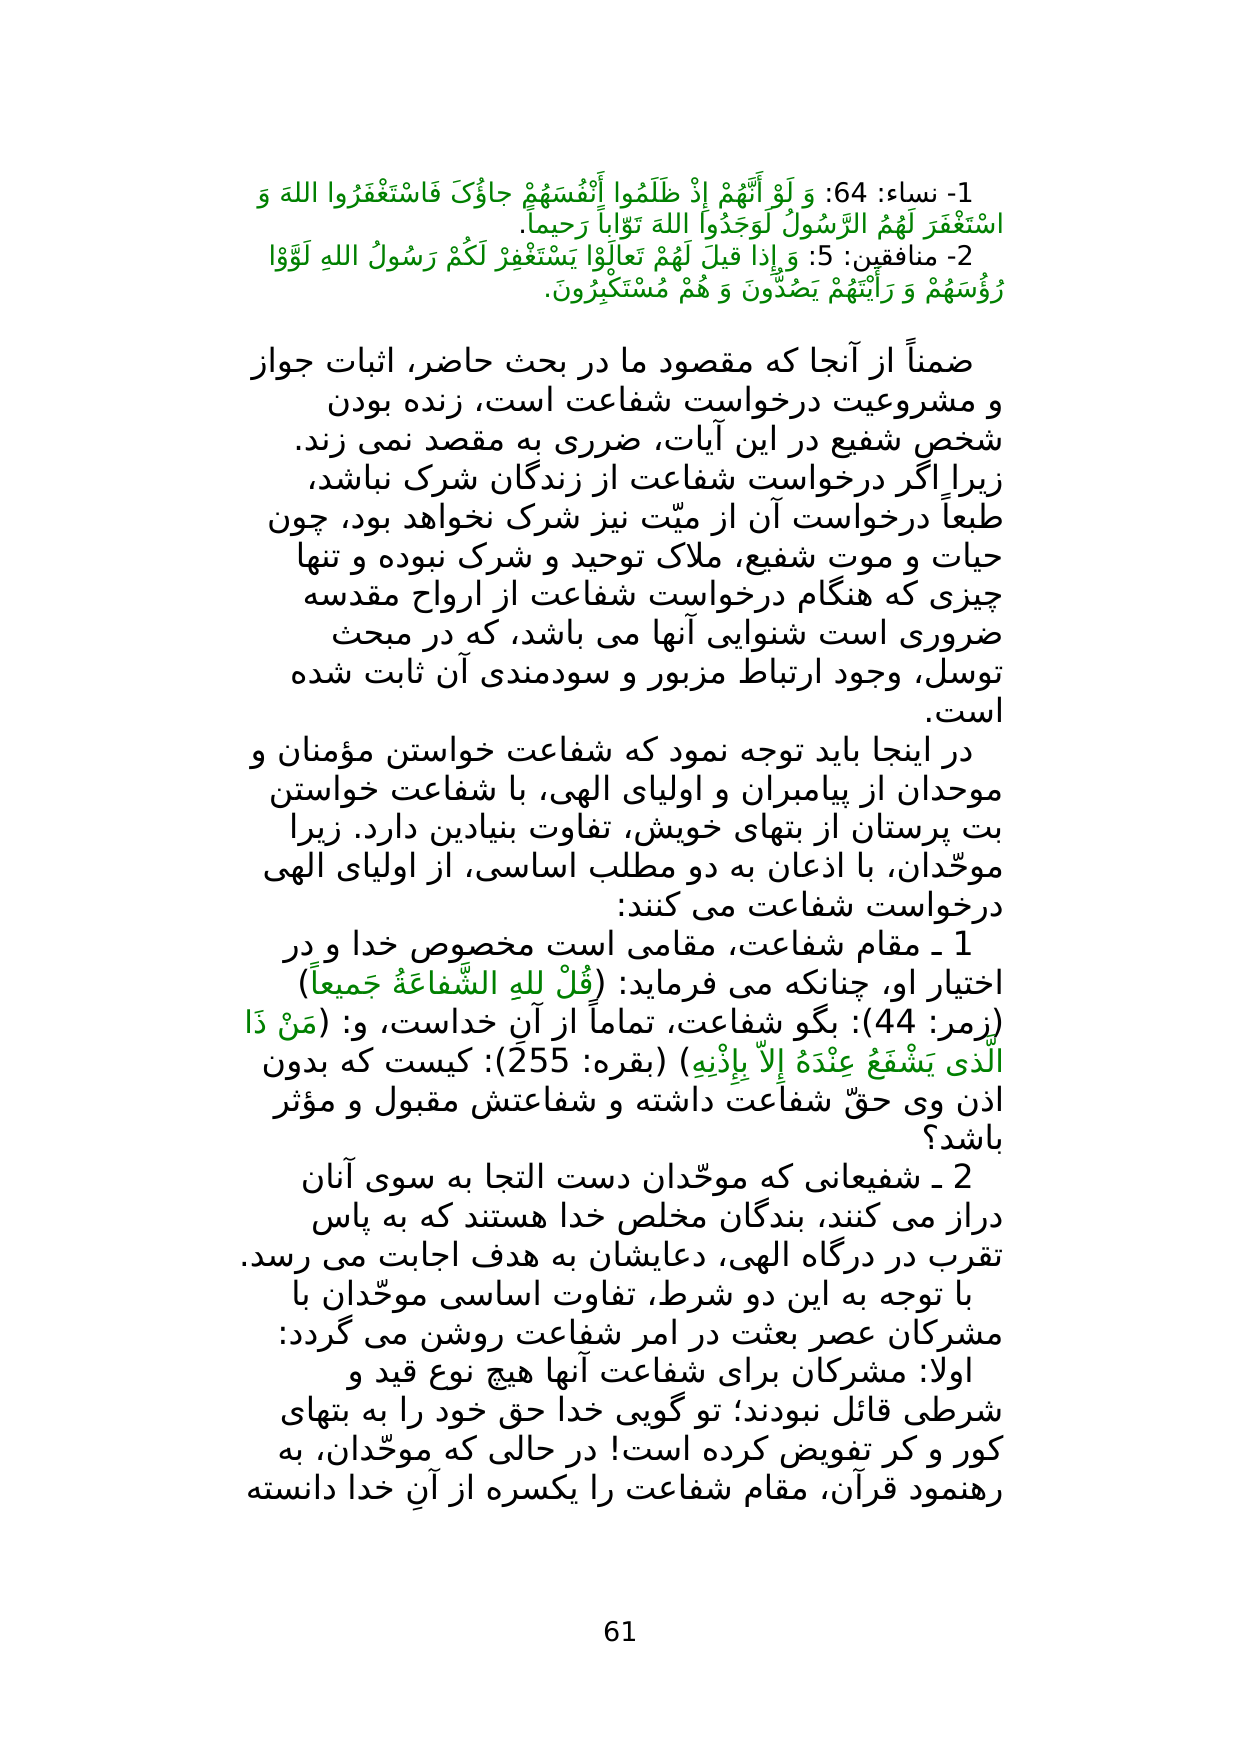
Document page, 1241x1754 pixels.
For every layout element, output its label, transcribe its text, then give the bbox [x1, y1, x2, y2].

text 1 ـ مقام شفاعت، مقامی است مخصوص خدا و در اختیار او، چنانکه می فرماید: (قُلْ للهِِ الشَّفاعَةُ جَمیعاً) (زمر: 44): بگو شفاعت، تماماً از آنِ خداست، و: (مَنْ ذَا الَّذی یَشْفَعُ عِنْدَهُ إِلاّ بِإِذْنِهِ) (بقره: 255): کیست که بدون اذن وی حقّ شفاعت داشته و شفاعتش مقبول و مؤثر باشد؟ [236, 924, 1004, 1158]
text 2 ـ شفیعانی که موحّدان دست التجا به سوی آنان دراز می کنند، بندگان مخلص خدا هستند که به پاس تقرب در درگاه الهی، دعایشان به هدف اجابت می رسد. [236, 1158, 1004, 1274]
text در اینجا باید توجه نمود که شفاعت خواستن مؤمنان و موحدان از پیامبران و اولیای الهی، با شفاعت خواستن بت پرستان از بتهای خویش، تفاوت بنیادین دارد. زیرا موحّدان، با اذعان به دو مطلب اساسی، از اولیای الهی درخواست شفاعت می کنند: [236, 730, 1004, 924]
text با توجه به این دو شرط، تفاوت اساسی موحّدان با مشرکان عصر بعثت در امر شفاعت روشن می گردد: [236, 1274, 1004, 1352]
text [236, 1352, 1004, 1507]
text ضمناً از آنجا که مقصود ما در بحث حاضر، اثبات جواز و مشروعیت درخواست شفاعت است، زنده بودن شخص شفیع در این آیات، ضرری به مقصد نمی زند. زیرا اگر درخواست شفاعت از زندگان شرک نباشد، طبعاً درخواست آن از میّت نیز شرک نخواهد بود، چون حیات و موت شفیع، ملاک توحید و شرک نبوده و تنها چیزی که هنگام درخواست شفاعت از ارواح مقدسه ضروری است شنوایی آنها می باشد، که در مبحث توسل، وجود ارتباط مزبور و سودمندی آن ثابت شده است. [236, 342, 1004, 730]
text 2- منافقین: 5: وَ إِذا قیلَ لَهُمْ تَعالَوْا یَسْتَغْفِرْ لَکُمْ رَسُولُ اللهِ لَوَّوْا رُؤُسَهُمْ وَ رَأَیْتَهُمْ یَصُدُّونَ وَ هُمْ مُسْتَکْبِرُونَ. [236, 240, 1004, 303]
text 1- نساء: 64: وَ لَوْ أَنَّهُمْ إِذْ ظَلَمُوا أَنْفُسَهُمْ جاؤُکَ فَاسْتَغْفَرُوا اللهَ وَ اسْتَغْفَرَ لَهُمُ الرَّسُولُ لَوَجَدُوا اللهَ تَوّاباً رَحیماً. [236, 177, 1004, 240]
